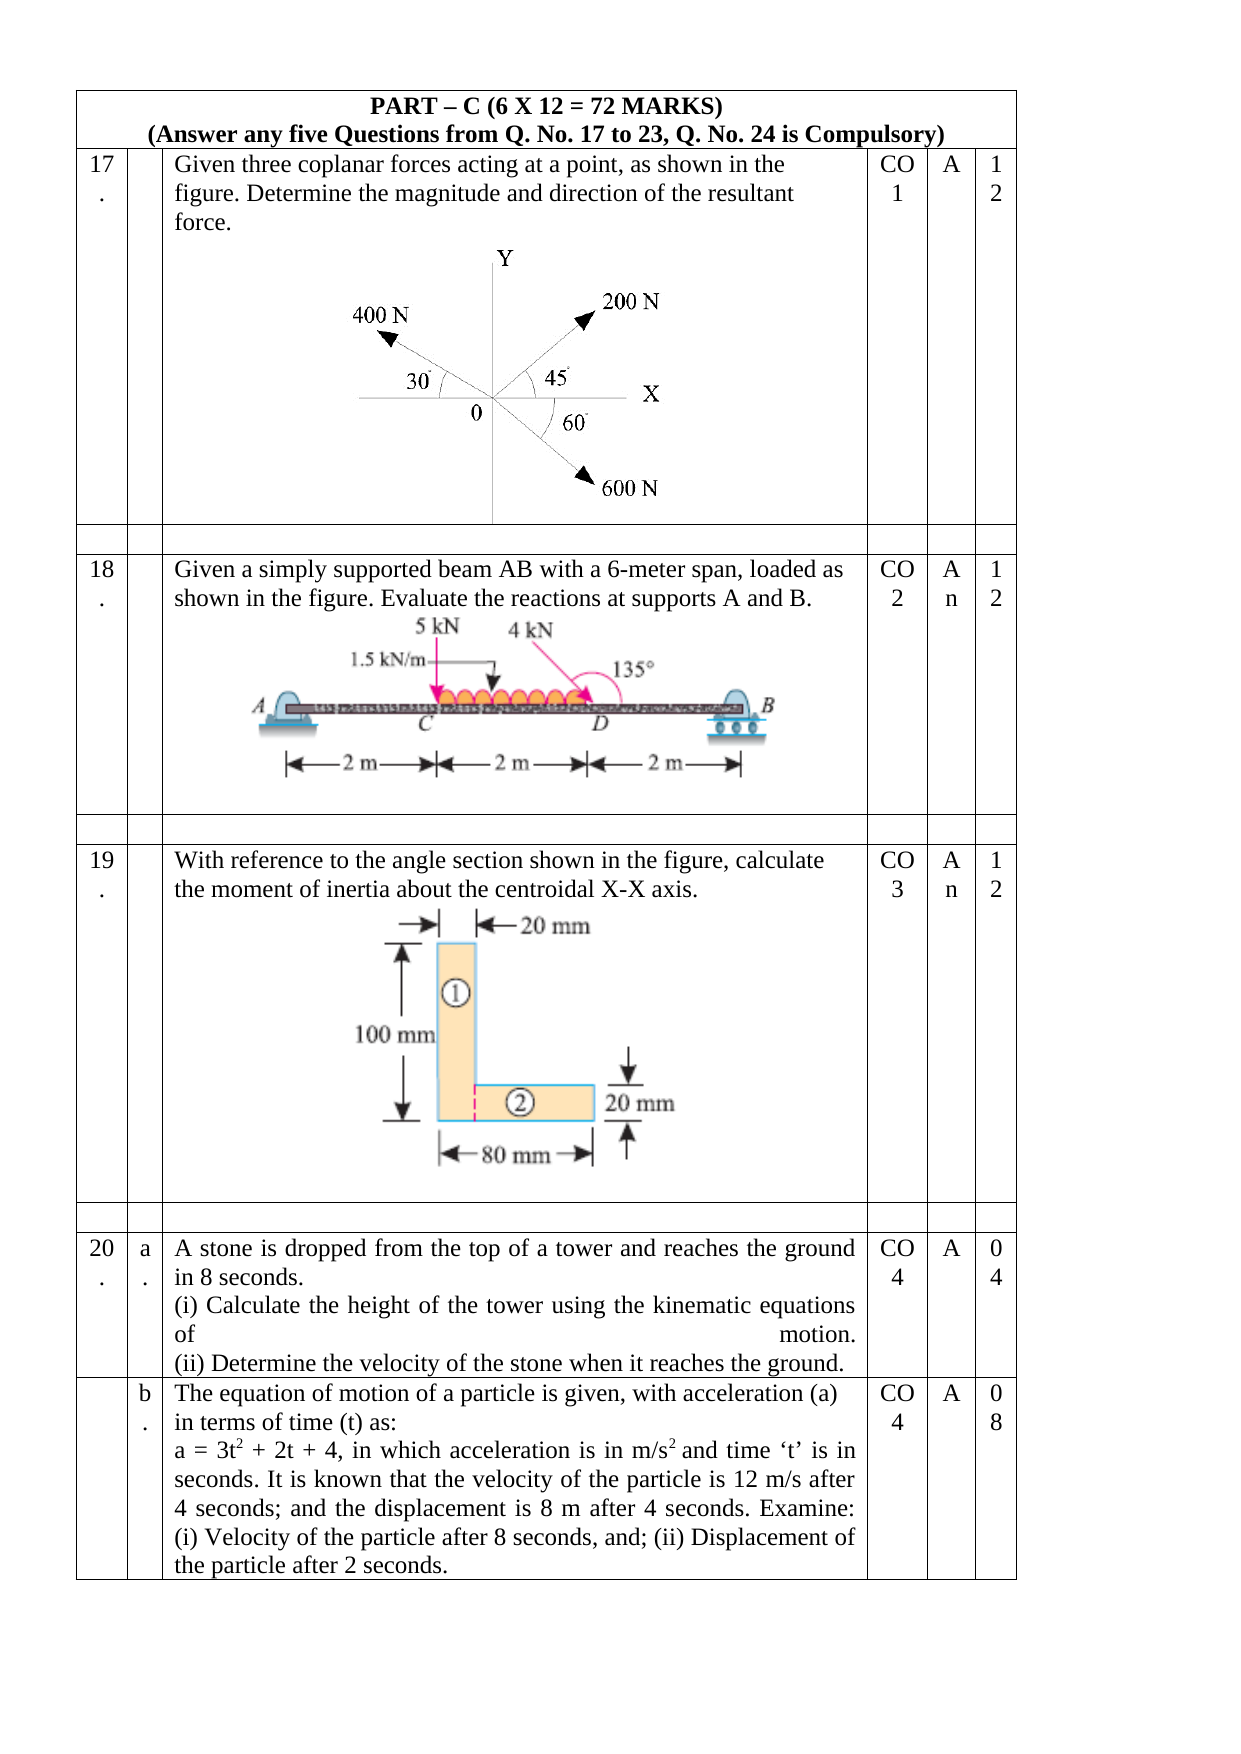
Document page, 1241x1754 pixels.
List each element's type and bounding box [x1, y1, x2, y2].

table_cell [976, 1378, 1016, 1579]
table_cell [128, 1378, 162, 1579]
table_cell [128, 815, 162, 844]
picture [351, 902, 680, 1174]
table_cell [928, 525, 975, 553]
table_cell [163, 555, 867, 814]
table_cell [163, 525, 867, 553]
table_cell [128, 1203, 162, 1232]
picture [345, 235, 685, 524]
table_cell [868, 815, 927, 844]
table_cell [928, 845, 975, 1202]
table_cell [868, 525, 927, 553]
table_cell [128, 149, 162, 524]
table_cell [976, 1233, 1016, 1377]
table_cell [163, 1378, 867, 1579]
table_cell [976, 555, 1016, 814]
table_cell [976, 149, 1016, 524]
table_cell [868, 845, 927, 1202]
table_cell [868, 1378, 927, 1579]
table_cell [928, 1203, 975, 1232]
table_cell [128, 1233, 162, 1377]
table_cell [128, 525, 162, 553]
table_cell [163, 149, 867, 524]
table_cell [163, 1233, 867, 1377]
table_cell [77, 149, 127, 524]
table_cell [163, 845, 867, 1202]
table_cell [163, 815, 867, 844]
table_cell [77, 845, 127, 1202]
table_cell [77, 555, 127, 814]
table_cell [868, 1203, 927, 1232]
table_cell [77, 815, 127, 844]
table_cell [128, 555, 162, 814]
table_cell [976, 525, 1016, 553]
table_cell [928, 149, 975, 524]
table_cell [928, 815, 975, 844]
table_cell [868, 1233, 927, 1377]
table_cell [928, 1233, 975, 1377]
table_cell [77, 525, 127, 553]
picture [251, 612, 780, 786]
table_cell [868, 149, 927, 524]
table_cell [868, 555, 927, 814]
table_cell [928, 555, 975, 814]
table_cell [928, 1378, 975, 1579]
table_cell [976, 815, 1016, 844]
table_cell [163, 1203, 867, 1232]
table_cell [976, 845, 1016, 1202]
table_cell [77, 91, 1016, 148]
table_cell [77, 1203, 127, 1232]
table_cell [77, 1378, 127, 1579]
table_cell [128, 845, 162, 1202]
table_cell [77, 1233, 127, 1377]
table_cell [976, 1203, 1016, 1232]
